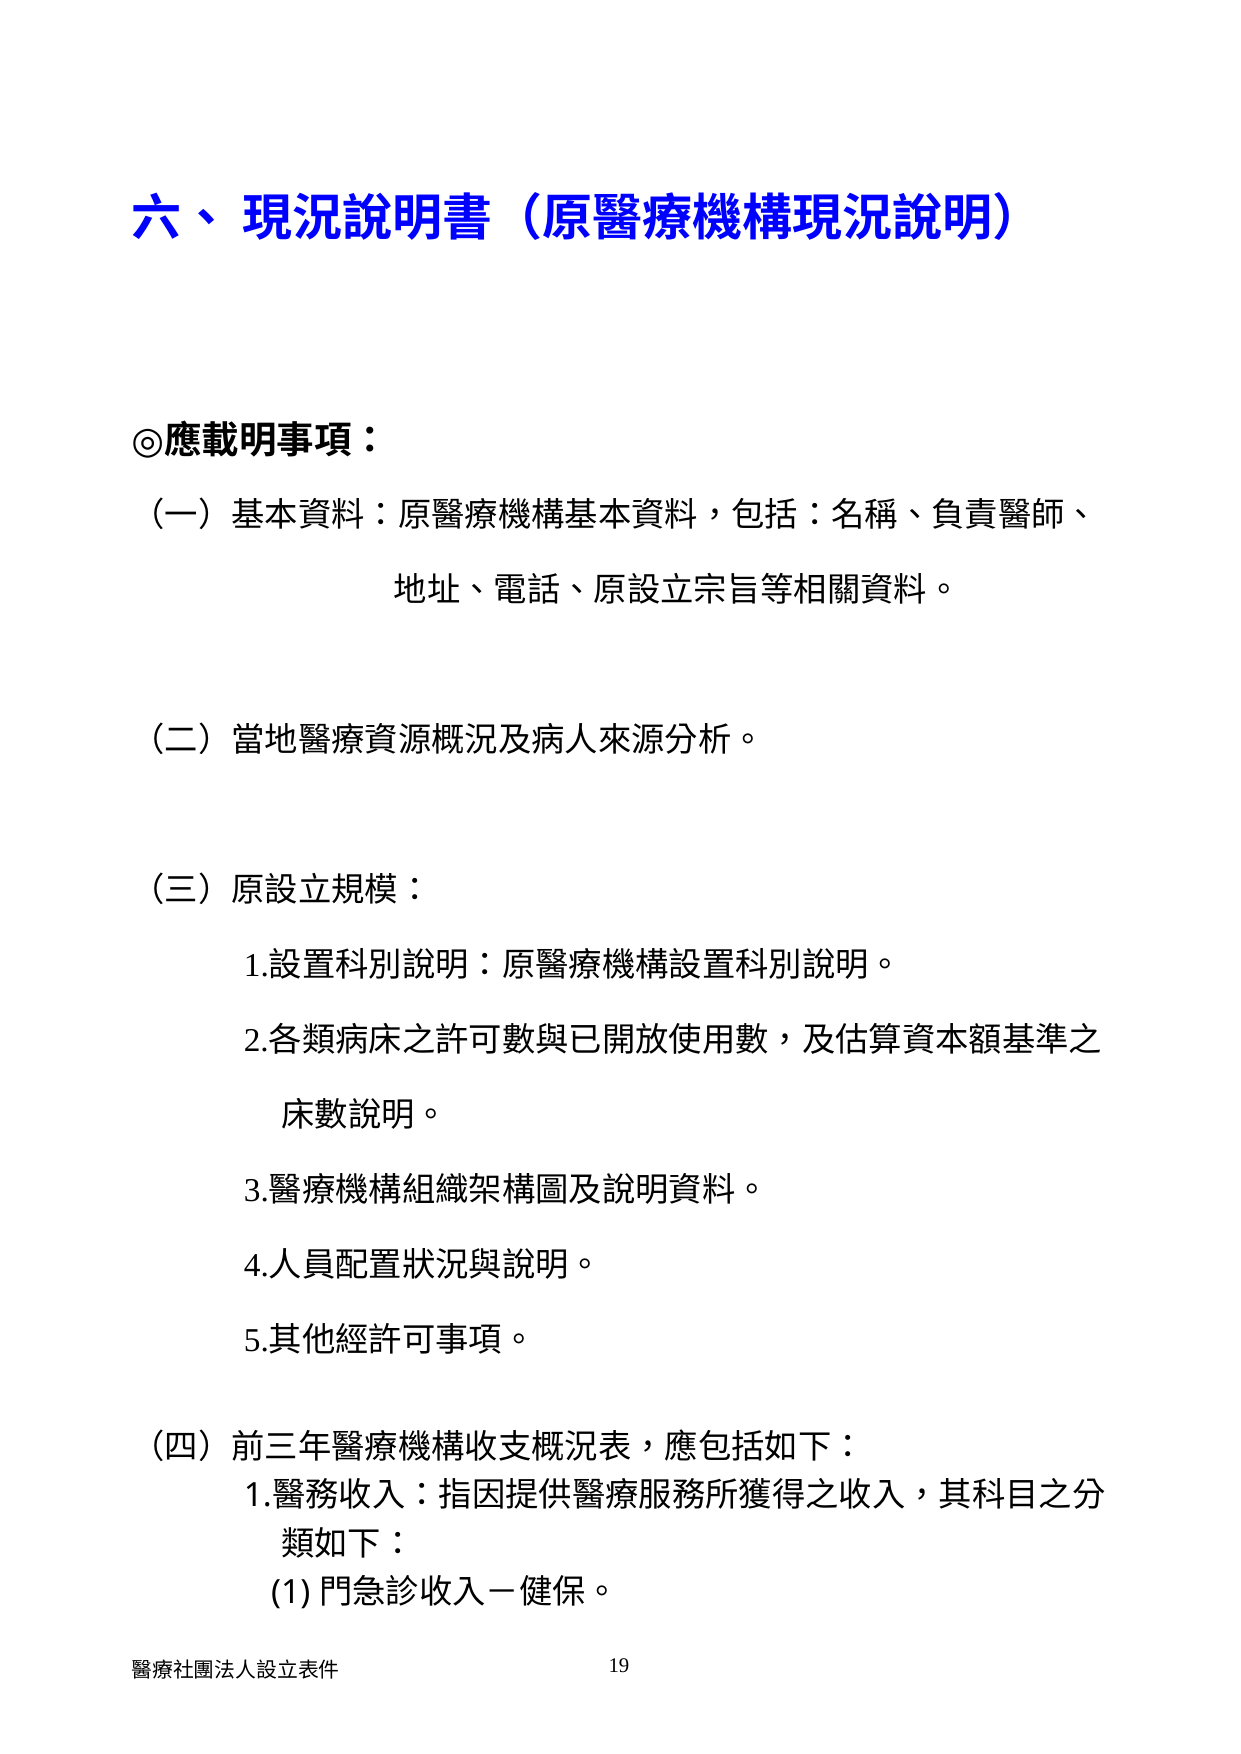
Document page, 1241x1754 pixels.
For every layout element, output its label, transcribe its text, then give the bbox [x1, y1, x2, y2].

text 1.設置科別說明：原醫療機構設置科別說明。 [244, 924, 1106, 999]
text (1) 門急診收入－健保。 [262, 1565, 1106, 1613]
text 4.人員配置狀況與說明。 [244, 1224, 1106, 1299]
text （二）當地醫療資源概況及病人來源分析。 [131, 699, 1106, 774]
text （四）前三年醫療機構收支概況表，應包括如下： [131, 1420, 1106, 1468]
text 2.各類病床之許可數與已開放使用數，及估算資本額基準之床數說明。 [243, 999, 1106, 1149]
text 1.醫務收入：指因提供醫療服務所獲得之收入，其科目之分類如下： [244, 1468, 1106, 1565]
text 六、 現況說明書（原醫療機構現況說明） [131, 177, 1106, 249]
text （三）原設立規模： [131, 849, 1106, 924]
text 5.其他經許可事項。 [244, 1299, 1106, 1374]
text （一）基本資料：原醫療機構基本資料，包括：名稱、負責醫師、地址、電話、原設立宗旨等相關資料。 [131, 474, 1106, 624]
text 3.醫療機構組織架構圖及說明資料。 [244, 1149, 1106, 1224]
text ◎應載明事項： [131, 399, 1106, 474]
